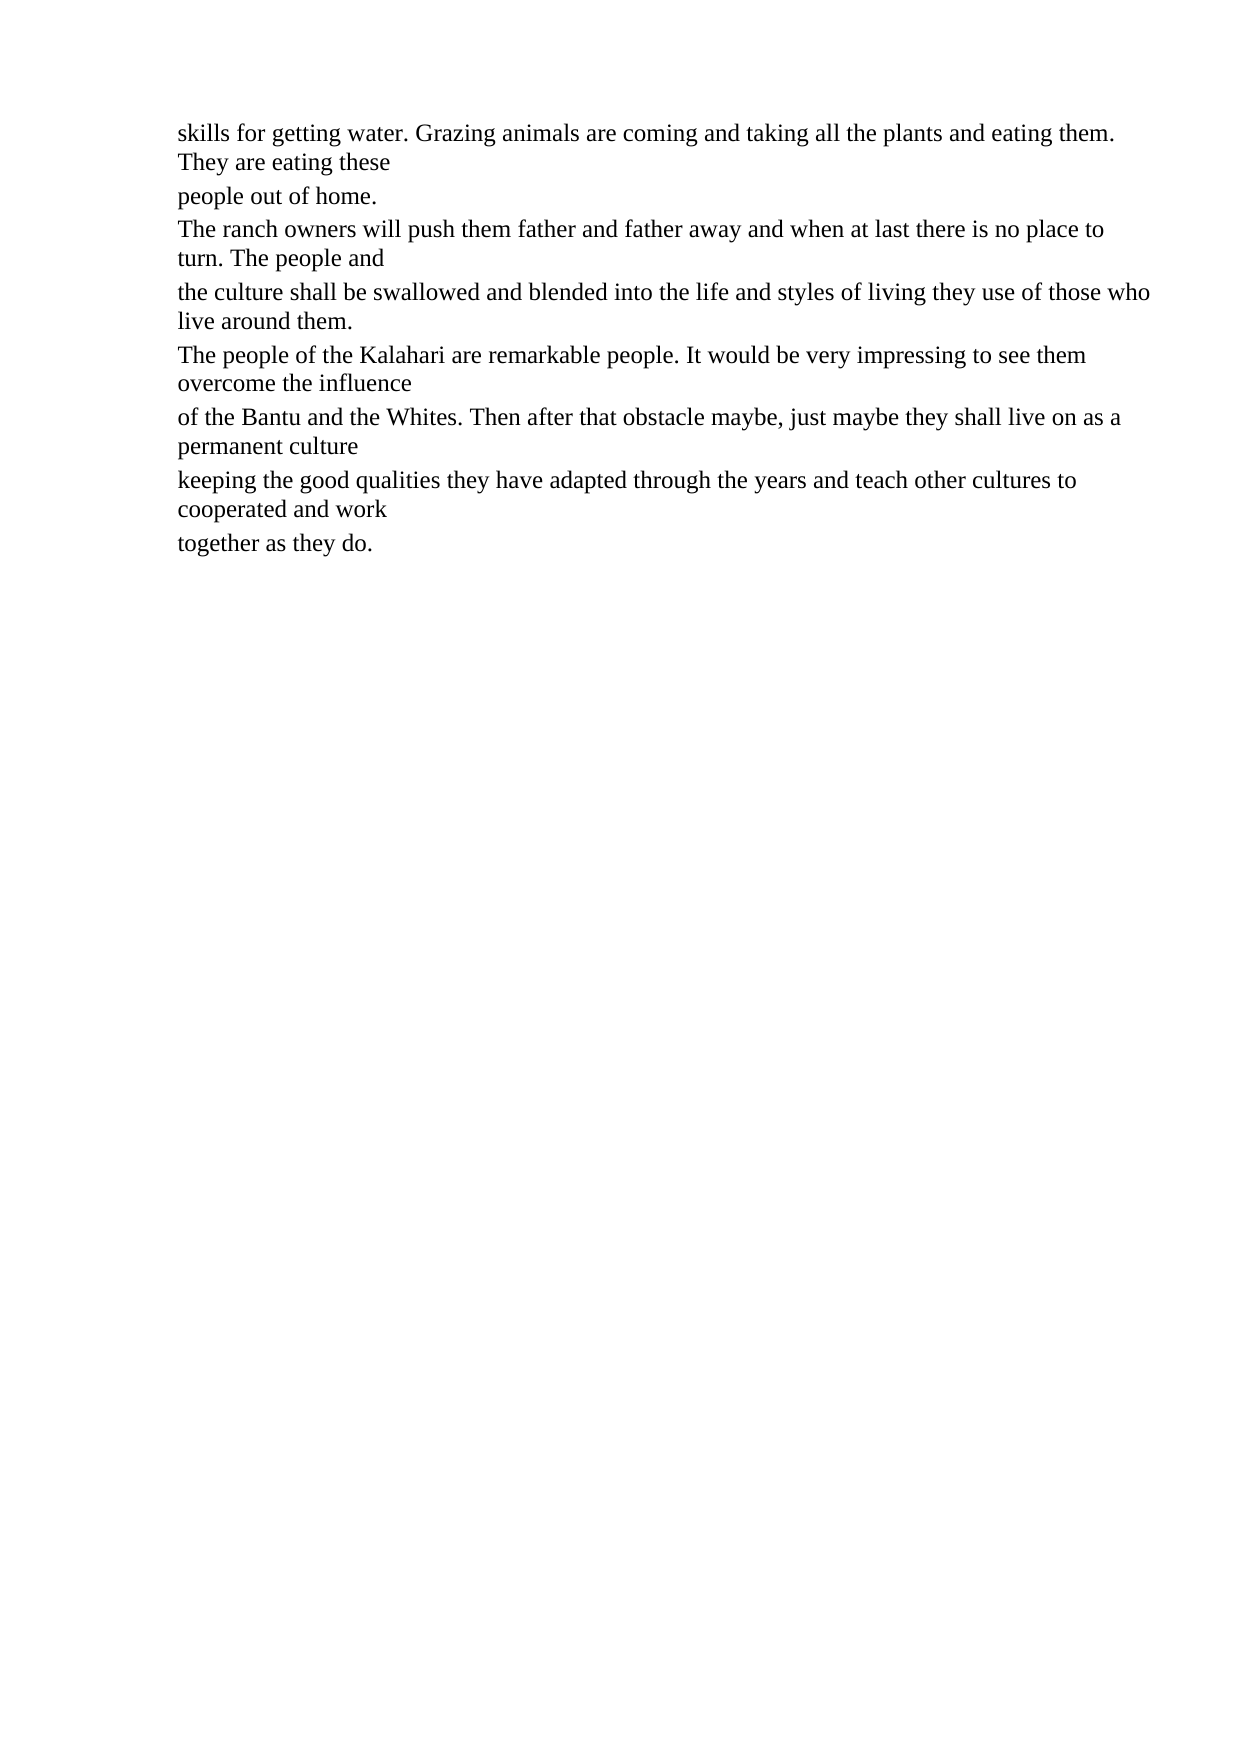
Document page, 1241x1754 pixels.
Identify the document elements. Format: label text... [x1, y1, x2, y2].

text keeping the good qualities they have adapted through the years and teach other cultures to cooperated and work [177, 465, 1152, 522]
text of the Bantu and the Whites. Then after that obstacle maybe, just maybe they shall live on as a permanent culture [177, 402, 1152, 460]
text people out of home. [177, 181, 1152, 209]
text skills for getting water. Grazing animals are coming and taking all the plants and eating them. They are eating these [177, 118, 1152, 176]
text the culture shall be swallowed and blended into the life and styles of living they use of those who live around them. [177, 277, 1152, 335]
text The ranch owners will push them father and father away and when at last there is no place to turn. The people and [177, 214, 1152, 272]
text The people of the Kalahari are remarkable people. It would be very impressing to see them overcome the influence [177, 340, 1152, 397]
text together as they do. [177, 528, 1152, 556]
